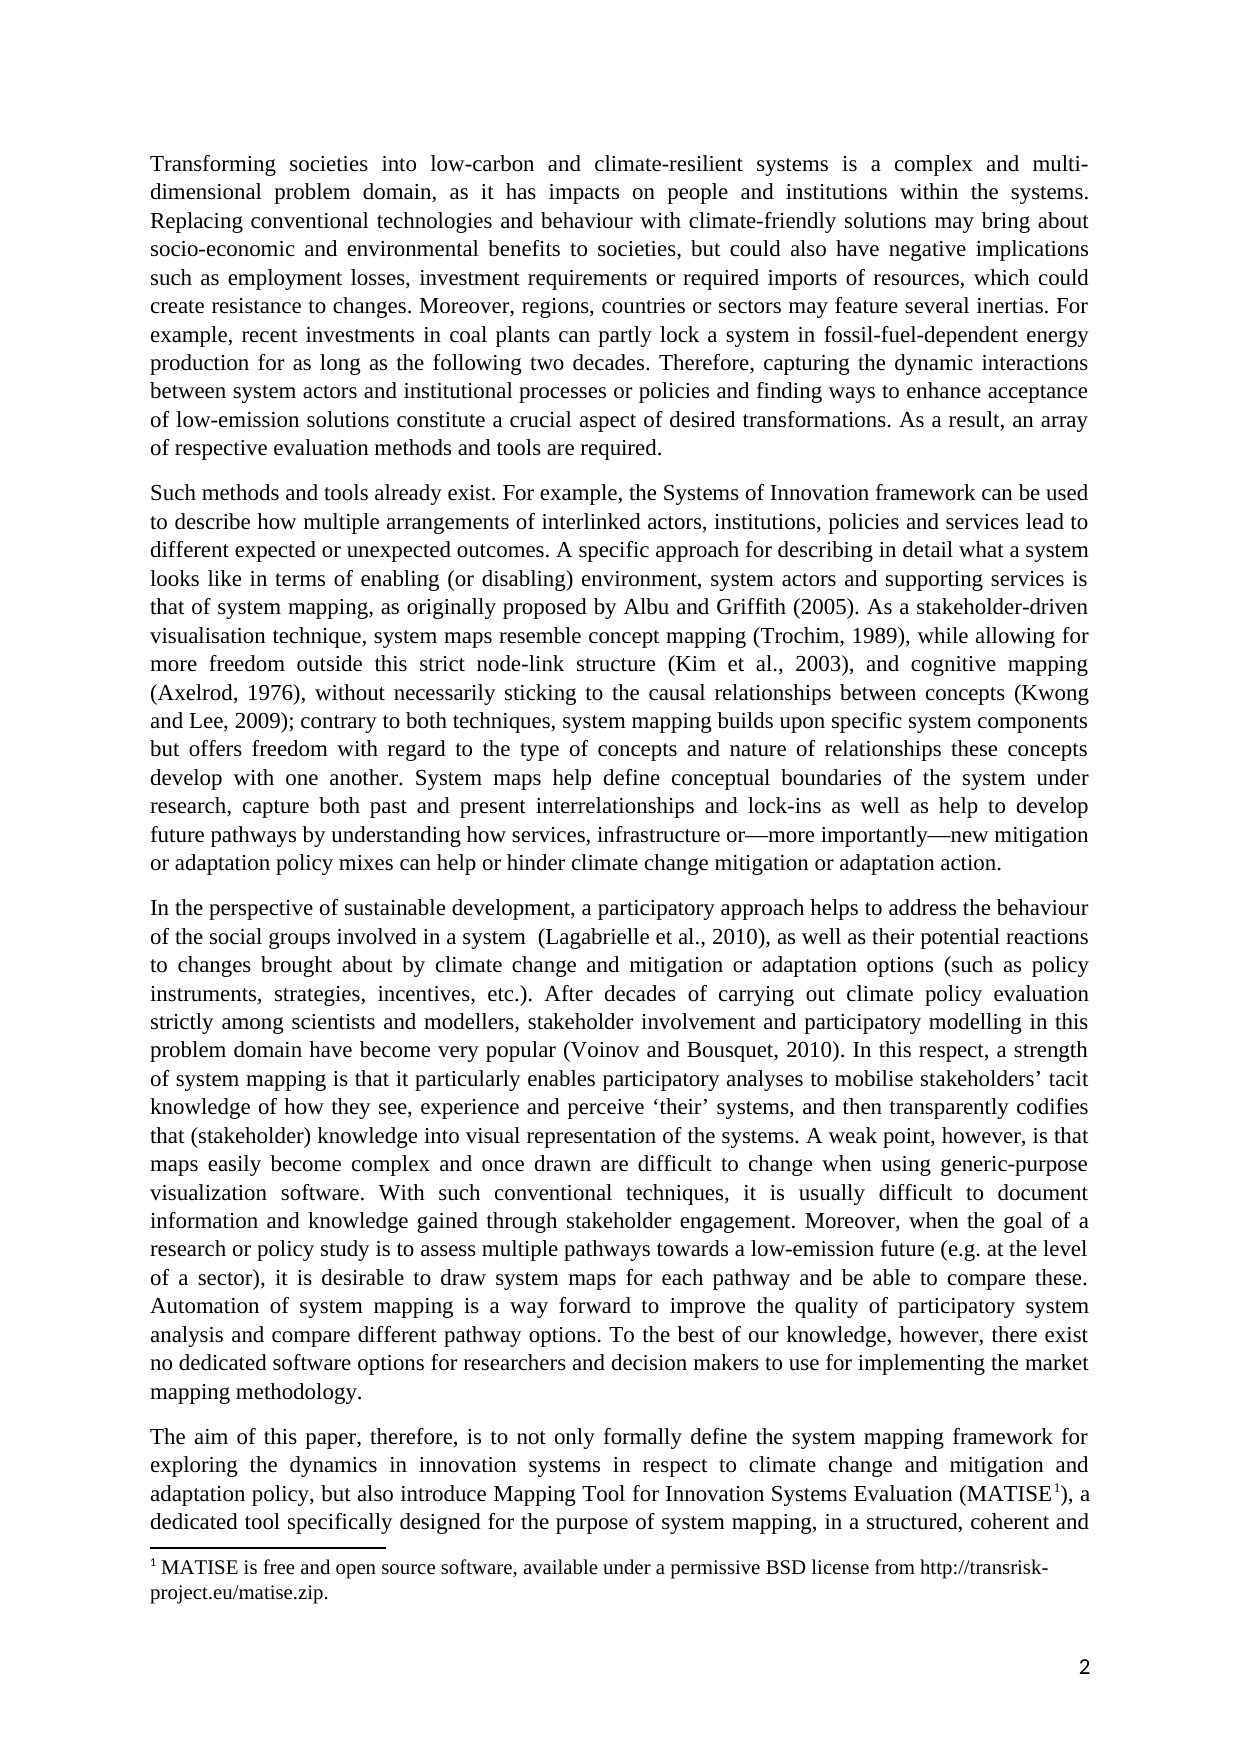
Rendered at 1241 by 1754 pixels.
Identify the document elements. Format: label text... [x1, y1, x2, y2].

text Such methods and tools already exist. For example, the Systems of Innovation framework can be used to describe how multiple arrangements of interlinked actors, institutions, policies and services lead to different expected or unexpected outcomes. A specific approach for describing in detail what a system looks like in terms of enabling (or disabling) environment, system actors and supporting services is that of system mapping, as originally proposed by Albu and Griffith (2005). As a stakeholder-driven visualisation technique, system maps resemble concept mapping (Trochim, 1989), while allowing for more freedom outside this strict node-link structure (Kim et al., 2003), and cognitive mapping (Axelrod, 1976), without necessarily sticking to the causal relationships between concepts (Kwong and Lee, 2009); contrary to both techniques, system mapping builds upon specific system components but offers freedom with regard to the type of concepts and nature of relationships these concepts develop with one another. System maps help define conceptual boundaries of the system under research, capture both past and present interrelationships and lock-ins as well as help to develop future pathways by understanding how services, infrastructure or—more importantly—new mitigation or adaptation policy mixes can help or hinder climate change mitigation or adaptation action. [150, 479, 1090, 876]
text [150, 1423, 1090, 1534]
text In the perspective of sustainable development, a participatory approach helps to address the behaviour of the social groups involved in a system (Lagabrielle et al., 2010), as well as their potential reactions to changes brought about by climate change and mitigation or adaptation options (such as policy instruments, strategies, incentives, etc.). After decades of carrying out climate policy evaluation strictly among scientists and modellers, stakeholder involvement and participatory modelling in this problem domain have become very popular (Voinov and Bousquet, 2010). In this respect, a strength of system mapping is that it particularly enables participatory analyses to mobilise stakeholders’ tacit knowledge of how they see, experience and perceive ‘their’ systems, and then transparently codifies that (stakeholder) knowledge into visual representation of the systems. A weak point, however, is that maps easily become complex and once drawn are difficult to change when using generic-purpose visualization software. With such conventional techniques, it is usually difficult to document information and knowledge gained through stakeholder engagement. Moreover, when the goal of a research or policy study is to assess multiple pathways towards a low-emission future (e.g. at the level of a sector), it is desirable to draw system maps for each pathway and be able to compare these. Automation of system mapping is a way forward to improve the quality of participatory system analysis and compare different pathway options. To the best of our knowledge, however, there exist no dedicated software options for researchers and decision makers to use for implementing the market mapping methodology. [150, 894, 1090, 1404]
text Transforming societies into low-carbon and climate-resilient systems is a complex and multi-dimensional problem domain, as it has impacts on people and institutions within the systems. Replacing conventional technologies and behaviour with climate-friendly solutions may bring about socio-economic and environmental benefits to societies, but could also have negative implications such as employment losses, investment requirements or required imports of resources, which could create resistance to changes. Moreover, regions, countries or sectors may feature several inertias. For example, recent investments in coal plants can partly lock a system in fossil-fuel-dependent energy production for as long as the following two decades. Therefore, capturing the dynamic interactions between system actors and institutional processes or policies and finding ways to enhance acceptance of low-emission solutions constitute a crucial aspect of desired transformations. As a result, an array of respective evaluation methods and tools are required. [150, 150, 1090, 461]
